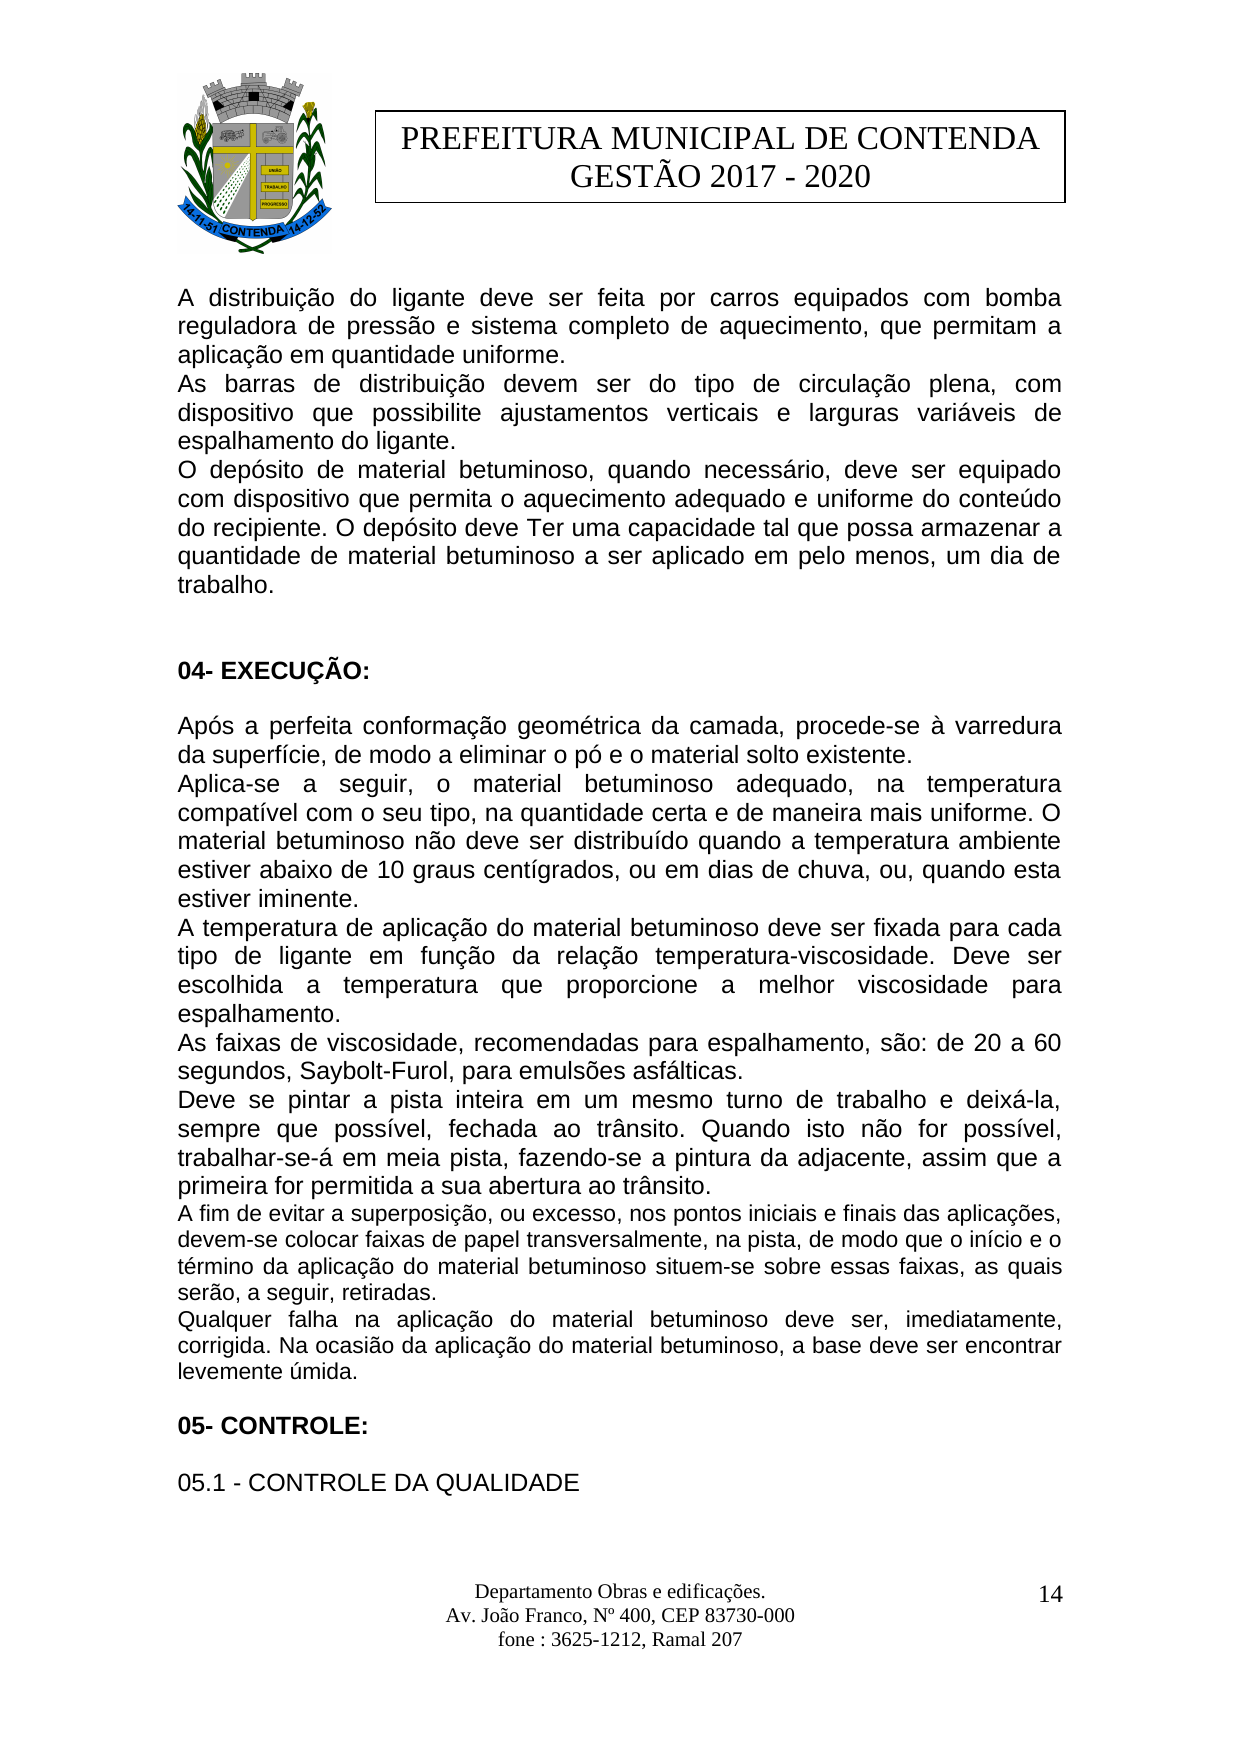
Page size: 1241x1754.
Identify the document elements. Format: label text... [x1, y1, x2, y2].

text A temperatura de aplicação do material betuminoso deve ser fixada para cada tipo de ligante em função da relação temperatura-viscosidade. Deve ser escolhida a temperatura que proporcione a melhor viscosidade para espalhamento. [177, 913, 1063, 1028]
text Qualquer falha na aplicação do material betuminoso deve ser, imediatamente, corrigida. Na ocasião da aplicação do material betuminoso, a base deve ser encontrar levemente úmida. [177, 1306, 1063, 1384]
text Deve se pintar a pista inteira em um mesmo turno de trabalho e deixá-la, sempre que possível, fechada ao trânsito. Quando isto não for possível, trabalhar-se-á em meia pista, fazendo-se a pintura da adjacente, assim que a primeira for permitida a sua abertura ao trânsito. [177, 1085, 1063, 1200]
text As faixas de viscosidade, recomendadas para espalhamento, são: de 60 segundos, Saybolt-Furol, para emulsões asfálticas. [177, 1028, 1063, 1085]
text Após a perfeita conformação geométrica da camada, procede-se à varredura da superfície, de modo a eliminar o pó e o material solto existente. [177, 711, 1063, 769]
text 05.1 - CONTROLE DA QUALIDADE [177, 1468, 1063, 1497]
text As barras de distribuição devem ser do tipo de circulação plena, com dispositivo que possibilite ajustamentos verticais e larguras variáveis de espalhamento do ligante. [177, 369, 1063, 455]
text A distribuição do ligante deve ser feita por carros equipados com bomba reguladora de pressão e sistema completo de aquecimento, que permitam a aplicação em quantidade uniforme. [177, 282, 1063, 369]
text 05- CONTROLE: [177, 1411, 1063, 1440]
text A fim de evitar a superposição, ou excesso, nos pontos iniciais e finais das aplicações, devem-se colocar faixas de papel transversalmente, na pista, de modo que o início e o término da aplicação do material betuminoso situem-se sobre essas faixas, as quais serão, a seguir, retiradas. [177, 1200, 1063, 1306]
text O depósito de material betuminoso, quando necessário, deve ser equipado com dispositivo que permita o aquecimento adequado e uniforme do conteúdo do recipiente. O depósito deve Ter uma capacidade tal que possa armazenar a quantidade de material betuminoso a ser aplicado em pelo menos, um dia de trabalho. [177, 455, 1063, 599]
text 04- EXECUÇÃO: [177, 656, 1063, 685]
text Aplica-se a seguir, o material betuminoso adequado, na temperatura compatível com o seu tipo, na quantidade certa e de maneira mais uniforme. O material betuminoso não deve ser distribuído quando a temperatura ambiente estiver abaixo de 10 graus centígrados, ou em dias de chuva, ou, quando esta estiver iminente. [177, 769, 1063, 913]
picture [177, 73, 332, 254]
